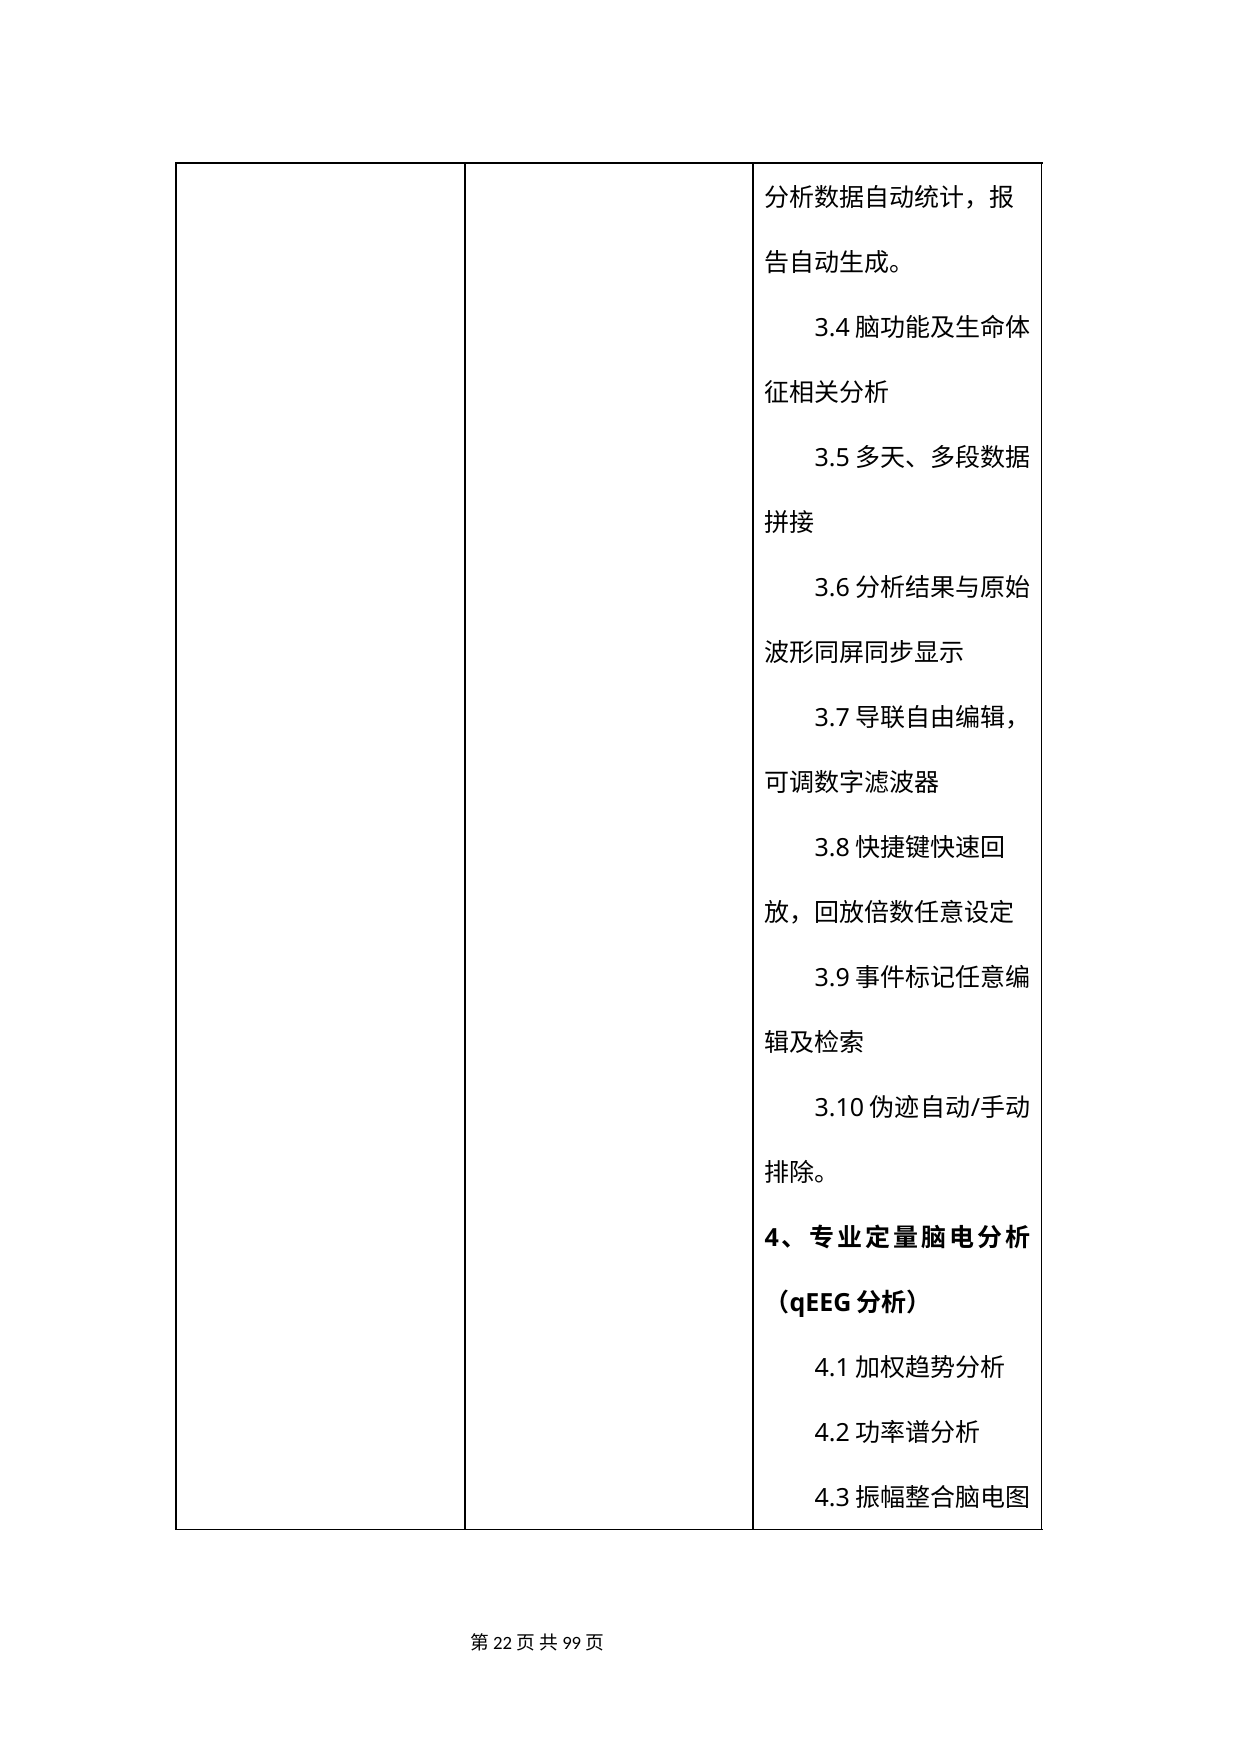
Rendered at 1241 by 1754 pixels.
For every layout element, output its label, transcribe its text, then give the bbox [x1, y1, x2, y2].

table_cell 1 [177, 164, 464, 1528]
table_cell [754, 164, 1041, 1528]
table_cell [466, 164, 752, 1528]
